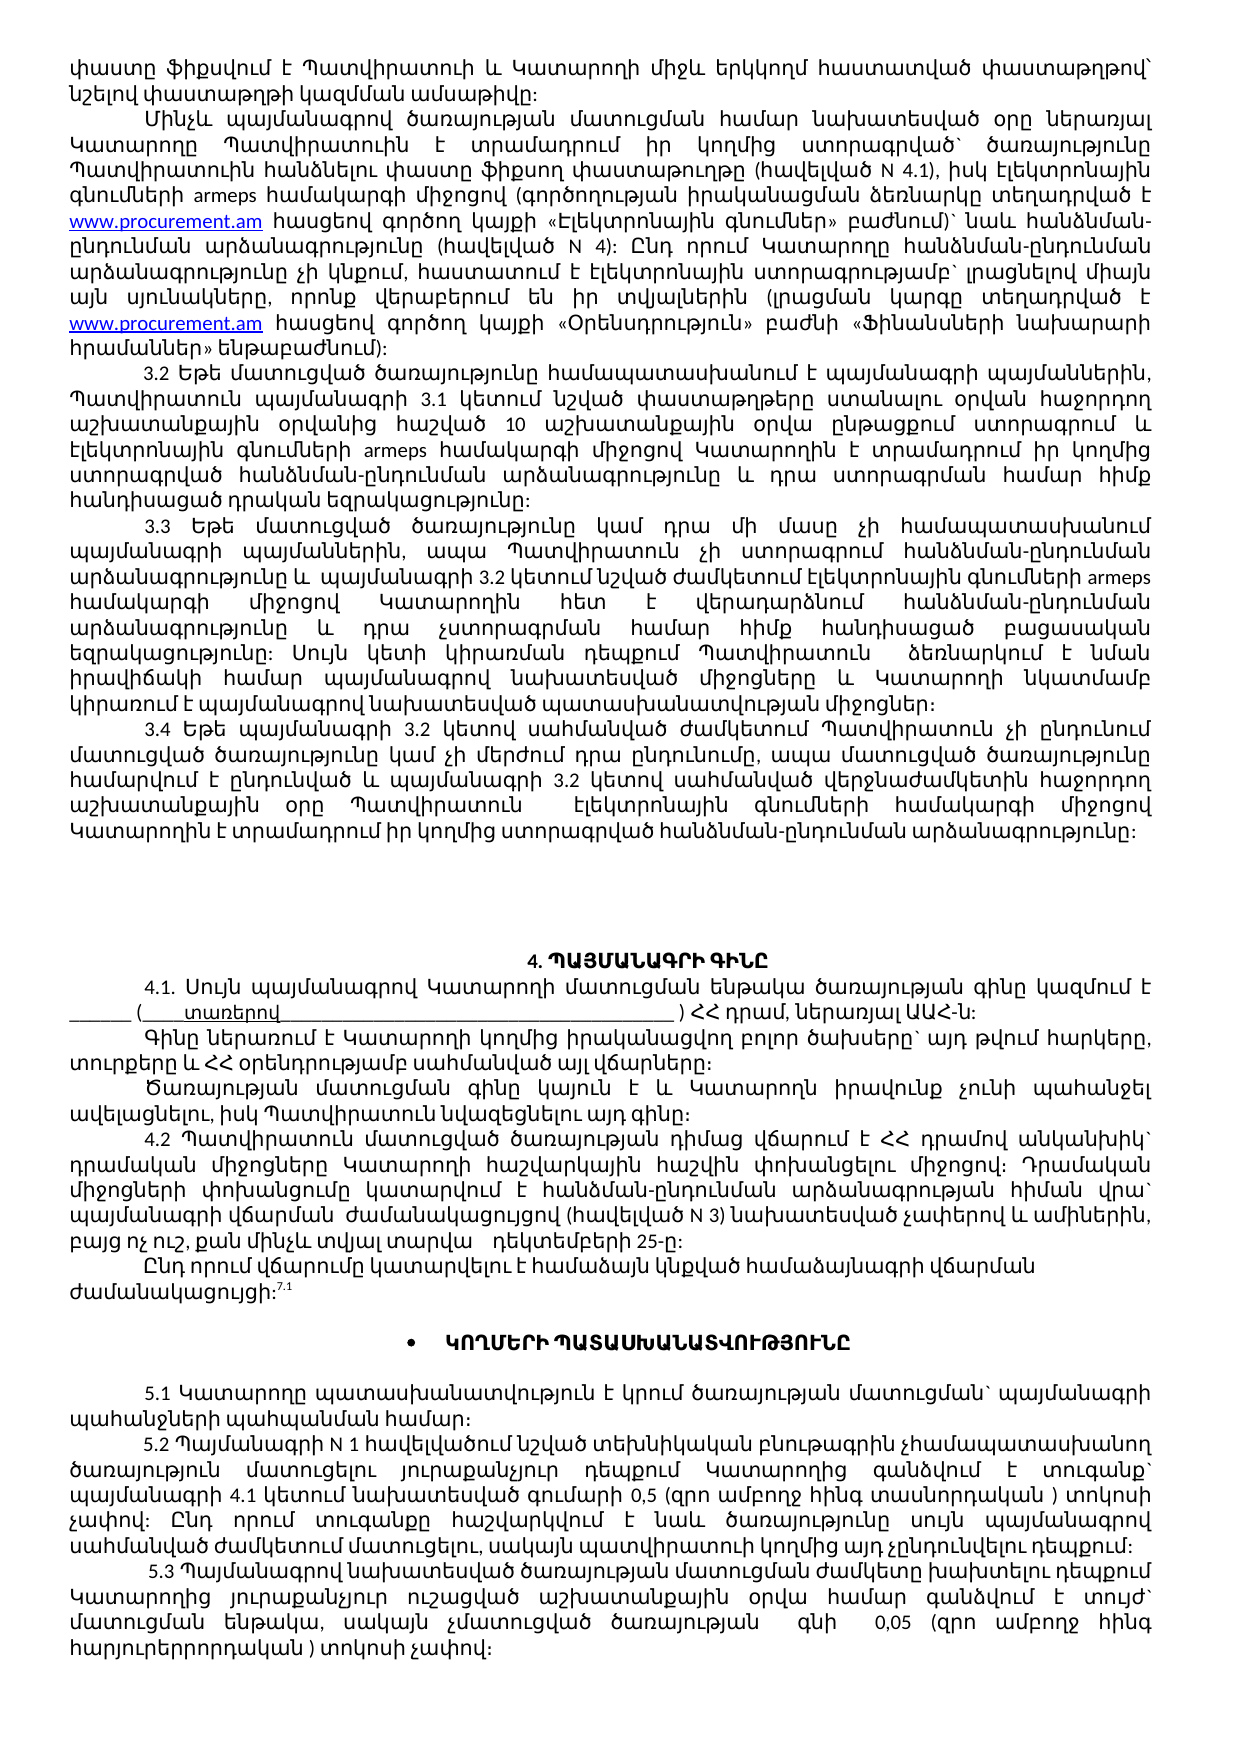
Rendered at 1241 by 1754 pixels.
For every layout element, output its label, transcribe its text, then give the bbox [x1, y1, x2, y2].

text Գինը ներառում է Կատարողի կողմից իրականացվող բոլոր ծախսերը` այդ թվում հարկերը, տուրքերը և ՀՀ օրենդրությամբ սահմանված այլ վճարները։ [69, 1025, 1152, 1076]
text 3.4 Եթե պայմանագրի 3.2 կետով սահմանված ժամկետում Պատվիրատուն չի ընդունում մատուցված ծառայությունը կամ չի մերժում դրա ընդունումը, ապա մատուցված ծառայությունը համարվում է ընդունված և պայմանագրի 3.2 կետով սահմանված վերջնաժամկետին հաջորդող աշխատանքային օրը Պատվիրատուն էլեկտրոնային գնումների համակարգի միջոցով Կատարողին է տրամադրում իր կողմից ստորագրված հանձնման-ընդունման արձանագրությունը: [69, 716, 1152, 843]
list ԿՈՂՄԵՐԻ ՊԱՏԱՍԽԱՆԱՏՎՈՒԹՅՈՒՆԸ [107, 1330, 1152, 1355]
text 4. ՊԱՅՄԱՆԱԳՐԻ ԳԻՆԸ [69, 948, 1152, 974]
text 4.1. Սույն պայմանագրով Կատարողի մատուցման ենթակա ծառայության գինը կազմում է ______ (____տառերով______________________________________ ) ՀՀ դրամ, ներառյալ ԱԱՀ-ն: [69, 974, 1152, 1025]
text 5.2 Պայմանագրի N 1 հավելվածում նշված տեխնիկական բնութագրին չհամապատասխանող ծառայություն մատուցելու յուրաքանչյուր դեպքում Կատարողից գանձվում է տուգանք` պայմանագրի 4.1 կետում նախատեսված գումարի 0,5 (զրո ամբողջ հինգ տասնորդական ) տոկոսի չափով: Ընդ որում տուգանքը հաշվարկվում է նաև ծառայությունը սույն պայմանագրով սահմանված ժամկետում մատուցելու, սակայն պատվիրատուի կողմից այդ չընդունվելու դեպքում: [69, 1431, 1152, 1558]
text Ընդ որում վճարումը կատարվելու է համաձայն կնքված համաձայնագրի վճարման ժամանակացույցի:7.1 [69, 1253, 1152, 1304]
text 5.3 Պայմանագրով նախատեսված ծառայության մատուցման ժամկետը խախտելու դեպքում Կատարողից յուրաքանչյուր ուշացված աշխատանքային օրվա համար գանձվում է տույժ` մատուցման ենթակա, սակայն չմատուցված ծառայության գնի 0,05 (զրո ամբողջ հինգ հարյուրերրորդական ) տոկոսի չափով։ [69, 1558, 1152, 1660]
text Մինչև պայմանագրով ծառայության մատուցման համար նախատեսված օրը ներառյալ Կատարողը Պատվիրատուին է տրամադրում իր կողմից ստորագրված` ծառայությունը Պատվիրատուին հանձնելու փաստը ֆիքսող փաստաթուղթը (հավելված N 4.1), իսկ էլեկտրոնային գնումների armeps համակարգի միջոցով (գործողության իրականացման ձեռնարկը տեղադրված է www.procurement.am հասցեով գործող կայքի «Էլեկտրոնային գնումներ» բաժնում)` նաև հանձնման-ընդունման արձանագրությունը (հավելված N 4): Ընդ որում Կատարողը հանձնման-ընդունման արձանագրությունը չի կնքում, հաստատում է էլեկտրոնային ստորագրությամբ` լրացնելով միայն այն սյունակները, որոնք վերաբերում են իր տվյալներին (լրացման կարգը տեղադրված է www.procurement.am հասցեով գործող կայքի «Օրենսդրություն» բաժնի «Ֆինանսների նախարարի հրամաններ» ենթաբաժնում): [69, 106, 1152, 361]
text 4.2 Պատվիրատուն մատուցված ծառայության դիմաց վճարում է ՀՀ դրամով անկանխիկ` դրամական միջոցները Կատարողի հաշվարկային հաշվին փոխանցելու միջոցով։ Դրամական միջոցների փոխանցումը կատարվում է հանձման-ընդունման արձանագրության հիման վրա` պայմանագրի վճարման ժամանակացույցով (հավելված N 3) նախատեսված չափերով և ամիներին, բայց ոչ ուշ, քան մինչև տվյալ տարվա դեկտեմբերի 25-ը: [69, 1126, 1152, 1253]
text Ծառայության մատուցման գինը կայուն է և Կատարողն իրավունք չունի պահանջել ավելացնելու, իսկ Պատվիրատուն նվազեցնելու այդ գինը։ [69, 1076, 1152, 1126]
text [69, 56, 1152, 106]
text 3.3 Եթե մատուցված ծառայությունը կամ դրա մի մասը չի համապատասխանում պայմանագրի պայմաններին, ապա Պատվիրատուն չի ստորագրում հանձնման-ընդունման արձանագրությունը և պայմանագրի 3.2 կետում նշված ժամկետում էլեկտրոնային գնումների armeps համակարգի միջոցով Կատարողին հետ է վերադարձնում հանձնման-ընդունման արձանագրությունը և դրա չստորագրման համար հիմք հանդիսացած բացասական եզրակացությունը: Սույն կետի կիրառման դեպքում Պատվիրատուն ձեռնարկում է նման իրավիճակի համար պայմանագրով նախատեսված միջոցները և Կատարողի նկատմամբ կիրառում է պայմանագրով նախատեսված պատասխանատվության միջոցներ։ [69, 513, 1152, 716]
text 3.2 Եթե մատուցված ծառայությունը համապատասխանում է պայմանագրի պայմաններին, Պատվիրատուն պայմանագրի 3.1 կետում նշված փաստաթղթերը ստանալու օրվան հաջորդող աշխատանքային օրվանից հաշված 10 աշխատանքային օրվա ընթացքում ստորագրում և էլեկտրոնային գնումների armeps համակարգի միջոցով Կատարողին է տրամադրում իր կողմից ստորագրված հանձնման-ընդունման արձանագրությունը և դրա ստորագրման համար հիմք հանդիսացած դրական եզրակացությունը: [69, 361, 1152, 513]
text 5.1 Կատարողը պատասխանատվություն է կրում ծառայության մատուցման` պայմանագրի պահանջների պահպանման համար։ [69, 1381, 1152, 1431]
